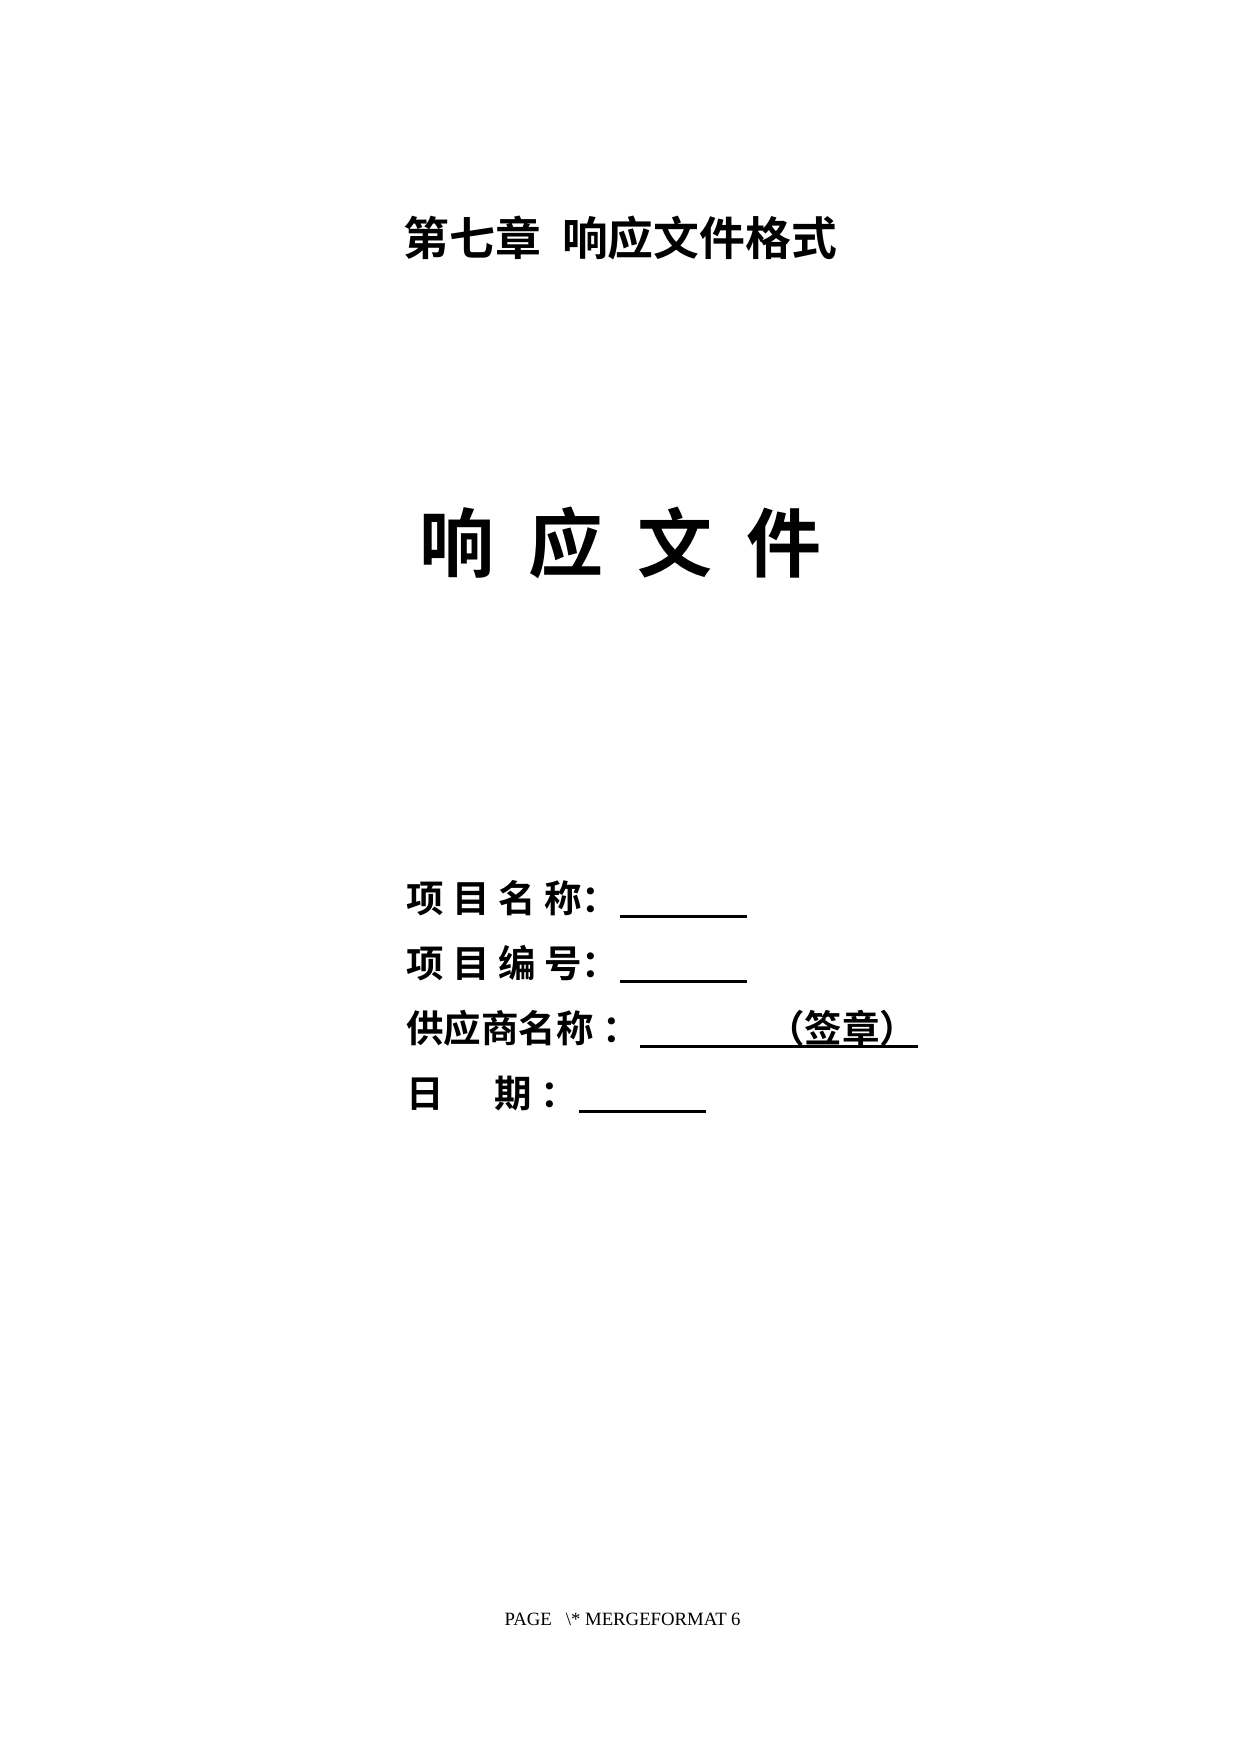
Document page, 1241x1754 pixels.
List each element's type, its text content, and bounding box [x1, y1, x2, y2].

text 项 目 编 号： [293, 928, 1053, 993]
text 项 目 名 称： [293, 863, 1053, 928]
text 第七章 响应文件格式 [187, 187, 1053, 284]
text 日 期 ： [362, 1058, 1053, 1123]
text 响 应 文 件 [187, 473, 1053, 603]
text 供应商名称 ： （签章） [362, 993, 1053, 1058]
